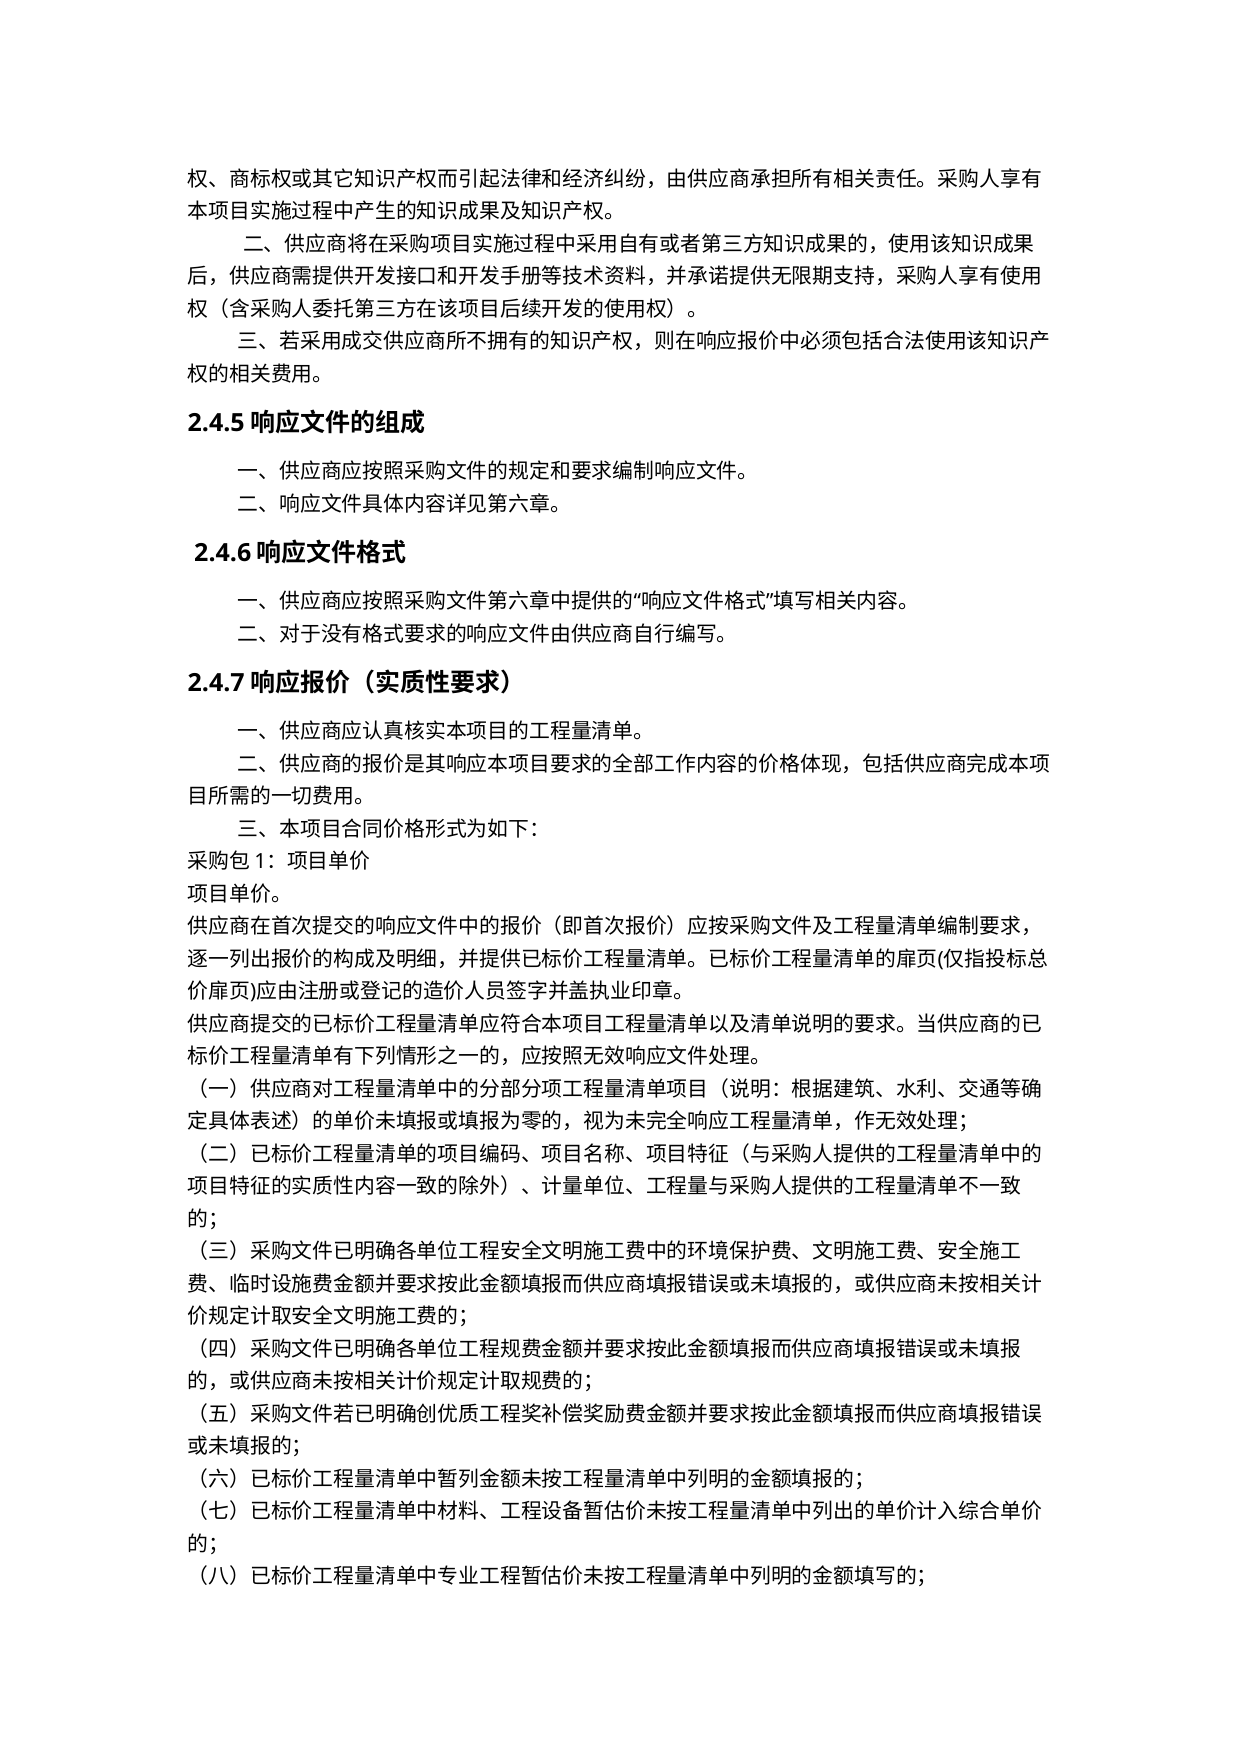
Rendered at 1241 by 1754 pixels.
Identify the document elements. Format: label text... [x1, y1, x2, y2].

text 2.4.6响应文件格式 [187, 519, 1053, 584]
text （一）供应商对工程量清单中的分部分项工程量清单项目（说明：根据建筑、水利、交通等确定具体表述）的单价未填报或填报为零的，视为未完全响应工程量清单，作无效处理； [187, 1072, 1053, 1137]
text 二、对于没有格式要求的响应文件由供应商自行编写。 [187, 617, 1053, 649]
text （二）已标价工程量清单的项目编码、项目名称、项目特征（与采购人提供的工程量清单中的项目特征的实质性内容一致的除外）、计量单位、工程量与采购人提供的工程量清单不一致的； [187, 1137, 1053, 1234]
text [187, 162, 1053, 227]
text 2.4.7响应报价（实质性要求） [187, 649, 1053, 714]
text 二、供应商的报价是其响应本项目要求的全部工作内容的价格体现，包括供应商完成本项目所需的一切费用。 [187, 747, 1053, 812]
text （四）采购文件已明确各单位工程规费金额并要求按此金额填报而供应商填报错误或未填报的，或供应商未按相关计价规定计取规费的； [187, 1332, 1053, 1397]
text 项目单价。 [187, 877, 1053, 909]
text 一、供应商应按照采购文件第六章中提供的“响应文件格式”填写相关内容。 [187, 584, 1053, 617]
text 二、响应文件具体内容详见第六章。 [187, 487, 1053, 519]
text （五）采购文件若已明确创优质工程奖补偿奖励费金额并要求按此金额填报而供应商填报错误或未填报的； [187, 1397, 1053, 1462]
text 一、供应商应按照采购文件的规定和要求编制响应文件。 [187, 454, 1053, 487]
text 2.4.5响应文件的组成 [187, 389, 1053, 454]
text 供应商在首次提交的响应文件中的报价（即首次报价）应按采购文件及工程量清单编制要求，逐一列出报价的构成及明细，并提供已标价工程量清单。已标价工程量清单的扉页(仅指投标总价扉页)应由注册或登记的造价人员签字并盖执业印章。 [187, 909, 1053, 1007]
text （三）采购文件已明确各单位工程安全文明施工费中的环境保护费、文明施工费、安全施工费、临时设施费金额并要求按此金额填报而供应商填报错误或未填报的，或供应商未按相关计价规定计取安全文明施工费的； [187, 1234, 1053, 1332]
text 一、供应商应认真核实本项目的工程量清单。 [187, 714, 1053, 747]
text 供应商提交的已标价工程量清单应符合本项目工程量清单以及清单说明的要求。当供应商的已标价工程量清单有下列情形之一的，应按照无效响应文件处理。 [187, 1007, 1053, 1072]
text （七）已标价工程量清单中材料、工程设备暂估价未按工程量清单中列出的单价计入综合单价的； [187, 1494, 1053, 1559]
text 采购包1：项目单价 [187, 844, 1053, 877]
text （八）已标价工程量清单中专业工程暂估价未按工程量清单中列明的金额填写的； [187, 1559, 1053, 1592]
text 二、供应商将在采购项目实施过程中采用自有或者第三方知识成果的，使用该知识成果后，供应商需提供开发接口和开发手册等技术资料，并承诺提供无限期支持，采购人享有使用权（含采购人委托第三方在该项目后续开发的使用权）。 [187, 227, 1053, 324]
text 三、若采用成交供应商所不拥有的知识产权，则在响应报价中必须包括合法使用该知识产权的相关费用。 [187, 324, 1053, 389]
text 三、本项目合同价格形式为如下： [187, 812, 1053, 844]
text （六）已标价工程量清单中暂列金额未按工程量清单中列明的金额填报的； [187, 1462, 1053, 1494]
